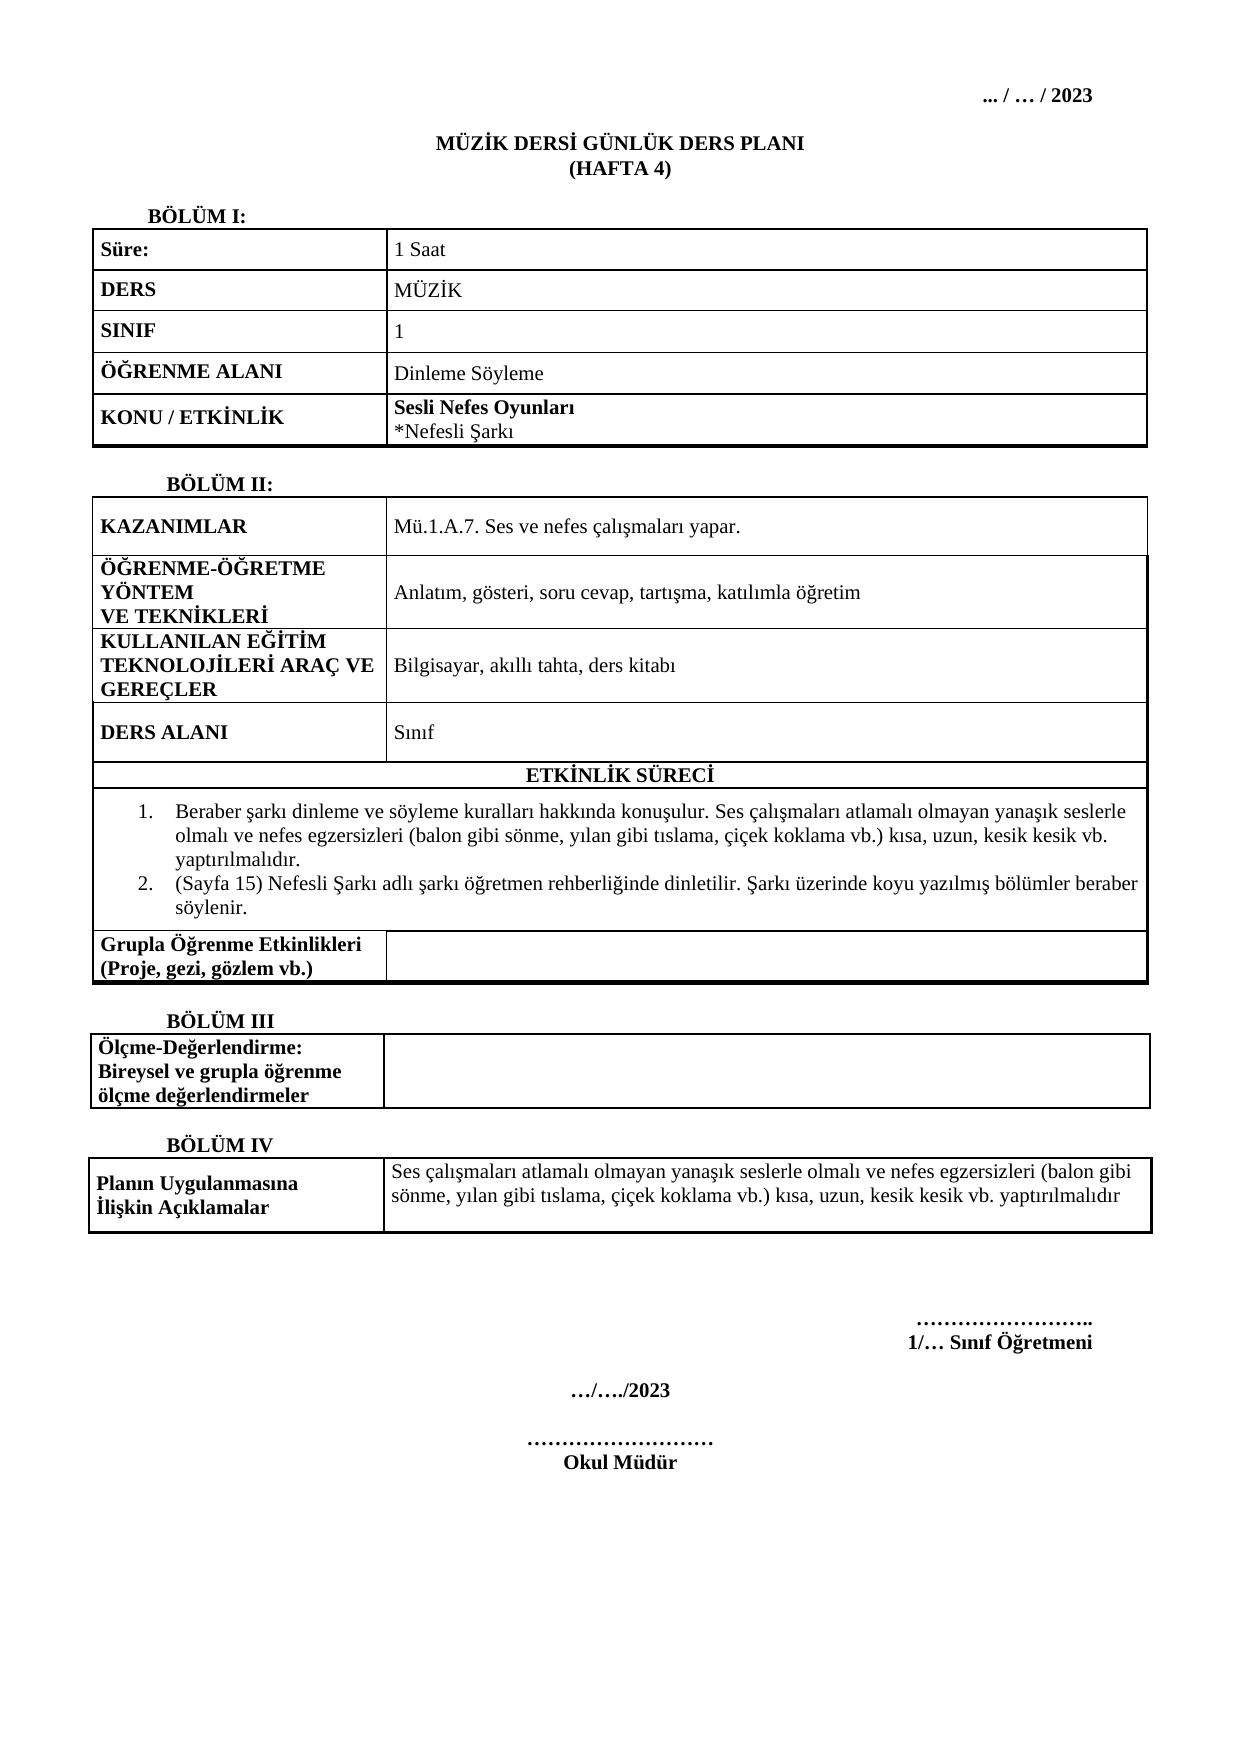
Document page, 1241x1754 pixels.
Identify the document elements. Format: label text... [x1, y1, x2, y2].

table_cell Beraber şarkı dinleme ve söyleme kuralları hakkında konuşulur. Ses çalışmaları atlamalı olmayan yanaşık seslerle olmalı ve nefes egzersizleri (balon gibi sönme, yılan gibi tıslama, çiçek koklama vb.) kısa, uzun, kesik kesik vb. yaptırılmalıdır. (Sayfa 15) Nefesli Şarkı adlı şarkı öğretmen rehberliğinde dinletilir. Şarkı üzerinde koyu yazılmış bölümler beraber söylenir. [94, 789, 1146, 930]
text Okul Müdür [148, 1450, 1093, 1474]
text ……………………… [148, 1426, 1093, 1450]
table_cell 1 [388, 311, 1146, 352]
table_header KAZANIMLAR [93, 498, 386, 555]
table_cell ÖĞRENME ALANI [94, 353, 386, 393]
text BÖLÜM I: [148, 203, 1093, 228]
table_cell Sesli Nefes Oyunları *Nefesli Şarkı [388, 395, 1146, 444]
table_header Süre: [94, 230, 386, 269]
table_cell SINIF [94, 311, 386, 352]
text (HAFTA 4) [148, 155, 1093, 179]
table_cell ÖĞRENME-ÖĞRETME YÖNTEM VE TEKNİKLERİ [93, 556, 386, 628]
subtitle BÖLÜM III [148, 1009, 1093, 1033]
table_header [385, 1035, 1149, 1107]
table_cell Grupla Öğrenme Etkinlikleri (Proje, gezi, gözlem vb.) [94, 931, 386, 980]
table_cell KONU / ETKİNLİK [94, 395, 386, 444]
table_cell Sınıf [387, 703, 1146, 761]
text 1/… Sınıf Öğretmeni [148, 1330, 1093, 1354]
table_cell KULLANILAN EĞİTİM TEKNOLOJİLERİ ARAÇ VE GEREÇLER [93, 629, 386, 701]
table_cell DERS [94, 271, 386, 310]
text …………………….. [148, 1306, 1093, 1330]
subtitle BÖLÜM IV [148, 1133, 1093, 1157]
table_cell Anlatım, gösteri, soru cevap, tartışma, katılımla öğretim [387, 556, 1146, 628]
table_header 1 Saat [388, 230, 1146, 269]
table_cell ETKİNLİK SÜRECİ [94, 763, 1146, 787]
table_cell Dinleme Söyleme [388, 353, 1146, 393]
text BÖLÜM II: [148, 472, 1093, 496]
text MÜZİK DERSİ GÜNLÜK DERS PLANI [148, 131, 1093, 155]
text …/…./2023 [148, 1378, 1093, 1402]
table_cell DERS ALANI [94, 703, 386, 761]
table_header Ses çalışmaları atlamalı olmayan yanaşık seslerle olmalı ve nefes egzersizleri (balon gibi sönme, yılan gibi tıslama, çiçek koklama vb.) kısa, uzun, kesik kesik vb. yaptırılmalıdır [385, 1159, 1150, 1231]
table_cell [387, 932, 1146, 980]
table_cell MÜZİK [388, 271, 1146, 310]
text ... / … / 2023 [148, 83, 1093, 107]
table_header Planın Uygulanmasına İlişkin Açıklamalar [90, 1159, 383, 1231]
table_header Ölçme-Değerlendirme: Bireysel ve grupla öğrenme ölçme değerlendirmeler [92, 1035, 383, 1107]
table_header Mü.1.A.7. Ses ve nefes çalışmaları yapar. [387, 498, 1147, 555]
table_cell Bilgisayar, akıllı tahta, ders kitabı [387, 629, 1146, 701]
